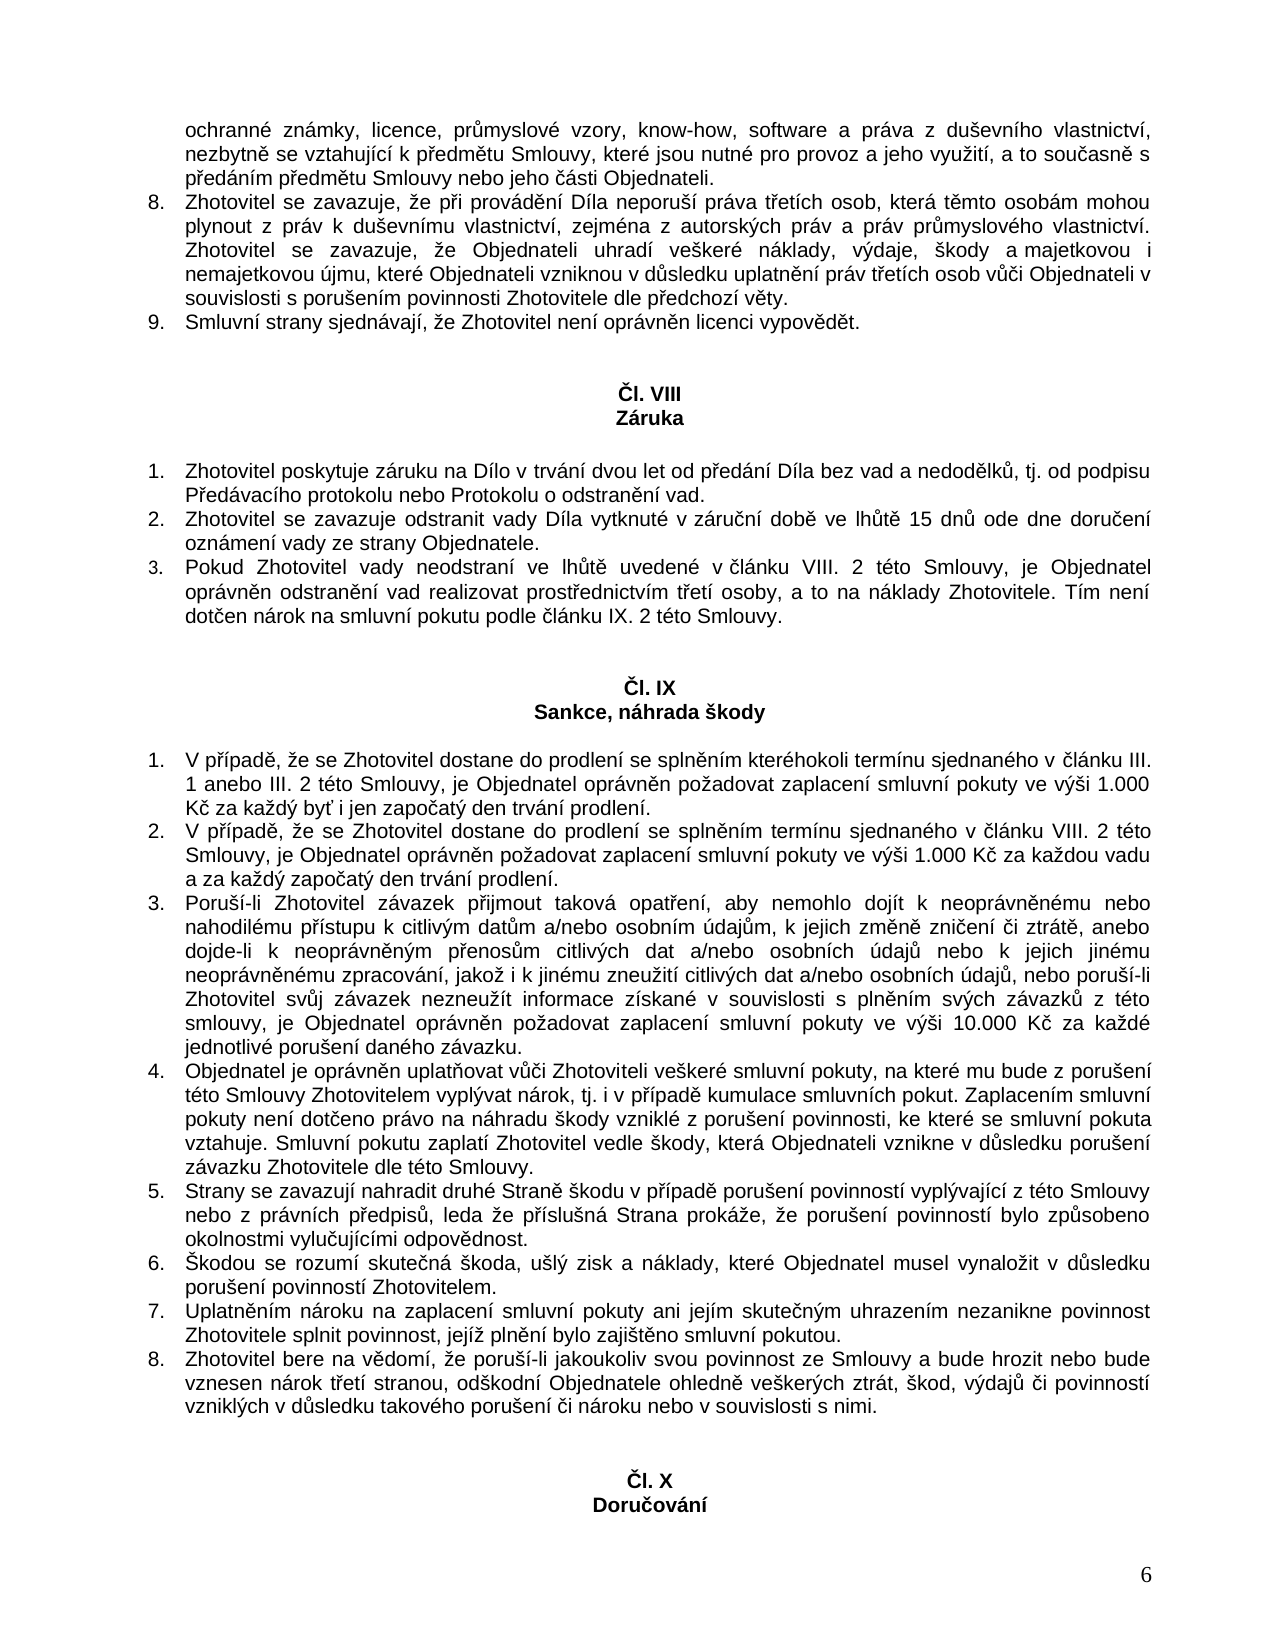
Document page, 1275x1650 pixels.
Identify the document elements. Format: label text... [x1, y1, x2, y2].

list Smluvní strany sjednávají, že Zhotovitel není oprávněn licenci vypovědět. [148, 310, 1152, 334]
text Doručování [148, 1492, 1152, 1516]
list Zhotovitel bere na vědomí, že poruší-li jakoukoliv svou povinnost ze Smlouvy a bude hrozit nebo bude vznesen nárok třetí stranou, odškodní Objednatele ohledně veškerých ztrát, škod, výdajů či povinností vzniklých v důsledku takového porušení či nároku nebo v souvislosti s nimi. [148, 1346, 1152, 1418]
list Škodou se rozumí skutečná škoda, ušlý zisk a náklady, které Objednatel musel vynaložit v důsledku porušení povinností Zhotovitelem. [148, 1251, 1152, 1298]
text Čl. IX [148, 676, 1152, 699]
list Strany se zavazují nahradit druhé Straně škodu v případě porušení povinností vyplývající z této Smlouvy nebo z právních předpisů, leda že příslušná Strana prokáže, že porušení povinností bylo způsobeno okolnostmi vylučujícími odpovědnost. [148, 1179, 1152, 1251]
list Uplatněním nároku na zaplacení smluvní pokuty ani jejím skutečným uhrazením nezanikne povinnost Zhotovitele splnit povinnost, jejíž plnění bylo zajištěno smluvní pokutou. [148, 1298, 1152, 1346]
text Čl. X [148, 1468, 1152, 1492]
list Pokud Zhotovitel vady neodstraní ve lhůtě uvedené v článku VIII. 2 této Smlouvy, je Objednatel oprávněn odstranění vad realizovat prostřednictvím třetí osoby, a to na náklady Zhotovitele. Tím není dotčen nárok na smluvní pokutu podle článku IX. 2 této Smlouvy. [148, 554, 1152, 628]
list Zhotovitel se zavazuje, že při provádění Díla neporuší práva třetích osob, která těmto osobám mohou plynout z práv k duševnímu vlastnictví, zejména z autorských práv a práv průmyslového vlastnictví. Zhotovitel se zavazuje, že Objednateli uhradí veškeré náklady, výdaje, škody a majetkovou i nemajetkovou újmu, které Objednateli vzniknou v důsledku uplatnění práv třetích osob vůči Objednateli v souvislosti s porušením povinnosti Zhotovitele dle předchozí věty. [148, 190, 1152, 310]
list Poruší-li Zhotovitel závazek přijmout taková opatření, aby nemohlo dojít k neoprávněnému nebo nahodilému přístupu k citlivým datům a/nebo osobním údajům, k jejich změně zničení či ztrátě, anebo dojde-li k neoprávněným přenosům citlivých dat a/nebo osobních údajů nebo k jejich jinému neoprávněnému zpracování, jakož i k jinému zneužití citlivých dat a/nebo osobních údajů, nebo poruší-li Zhotovitel svůj závazek nezneužít informace získané v souvislosti s plněním svých závazků z této smlouvy, je Objednatel oprávněn požadovat zaplacení smluvní pokuty ve výši 10.000 Kč za každé jednotlivé porušení daného závazku. [148, 891, 1152, 1059]
list V případě, že se Zhotovitel dostane do prodlení se splněním termínu sjednaného v článku VIII. 2 této Smlouvy, je Objednatel oprávněn požadovat zaplacení smluvní pokuty ve výši 1.000 Kč za každou vadu a za každý započatý den trvání prodlení. [148, 819, 1152, 891]
subtitle Čl. VIII [148, 382, 1152, 406]
list Zhotovitel poskytuje záruku na Dílo v trvání dvou let od předání Díla bez vad a nedodělků, tj. od podpisu Předávacího protokolu nebo Protokolu o odstranění vad. [148, 458, 1152, 506]
list V případě, že se Zhotovitel dostane do prodlení se splněním kteréhokoli termínu sjednaného v článku III. 1 anebo III. 2 této Smlouvy, je Objednatel oprávněn požadovat zaplacení smluvní pokuty ve výši 1.000 Kč za každý byť i jen započatý den trvání prodlení. [148, 747, 1152, 819]
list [148, 118, 1152, 190]
list Zhotovitel se zavazuje odstranit vady Díla vytknuté v záruční době ve lhůtě 15 dnů ode dne doručení oznámení vady ze strany Objednatele. [148, 506, 1152, 554]
text Sankce, náhrada škody [148, 699, 1152, 723]
list Objednatel je oprávněn uplatňovat vůči Zhotoviteli veškeré smluvní pokuty, na které mu bude z porušení této Smlouvy Zhotovitelem vyplývat nárok, tj. i v případě kumulace smluvních pokut. Zaplacením smluvní pokuty není dotčeno právo na náhradu škody vzniklé z porušení povinnosti, ke které se smluvní pokuta vztahuje. Smluvní pokutu zaplatí Zhotovitel vedle škody, která Objednateli vznikne v důsledku porušení závazku Zhotovitele dle této Smlouvy. [148, 1059, 1152, 1179]
subtitle Záruka [148, 406, 1152, 430]
